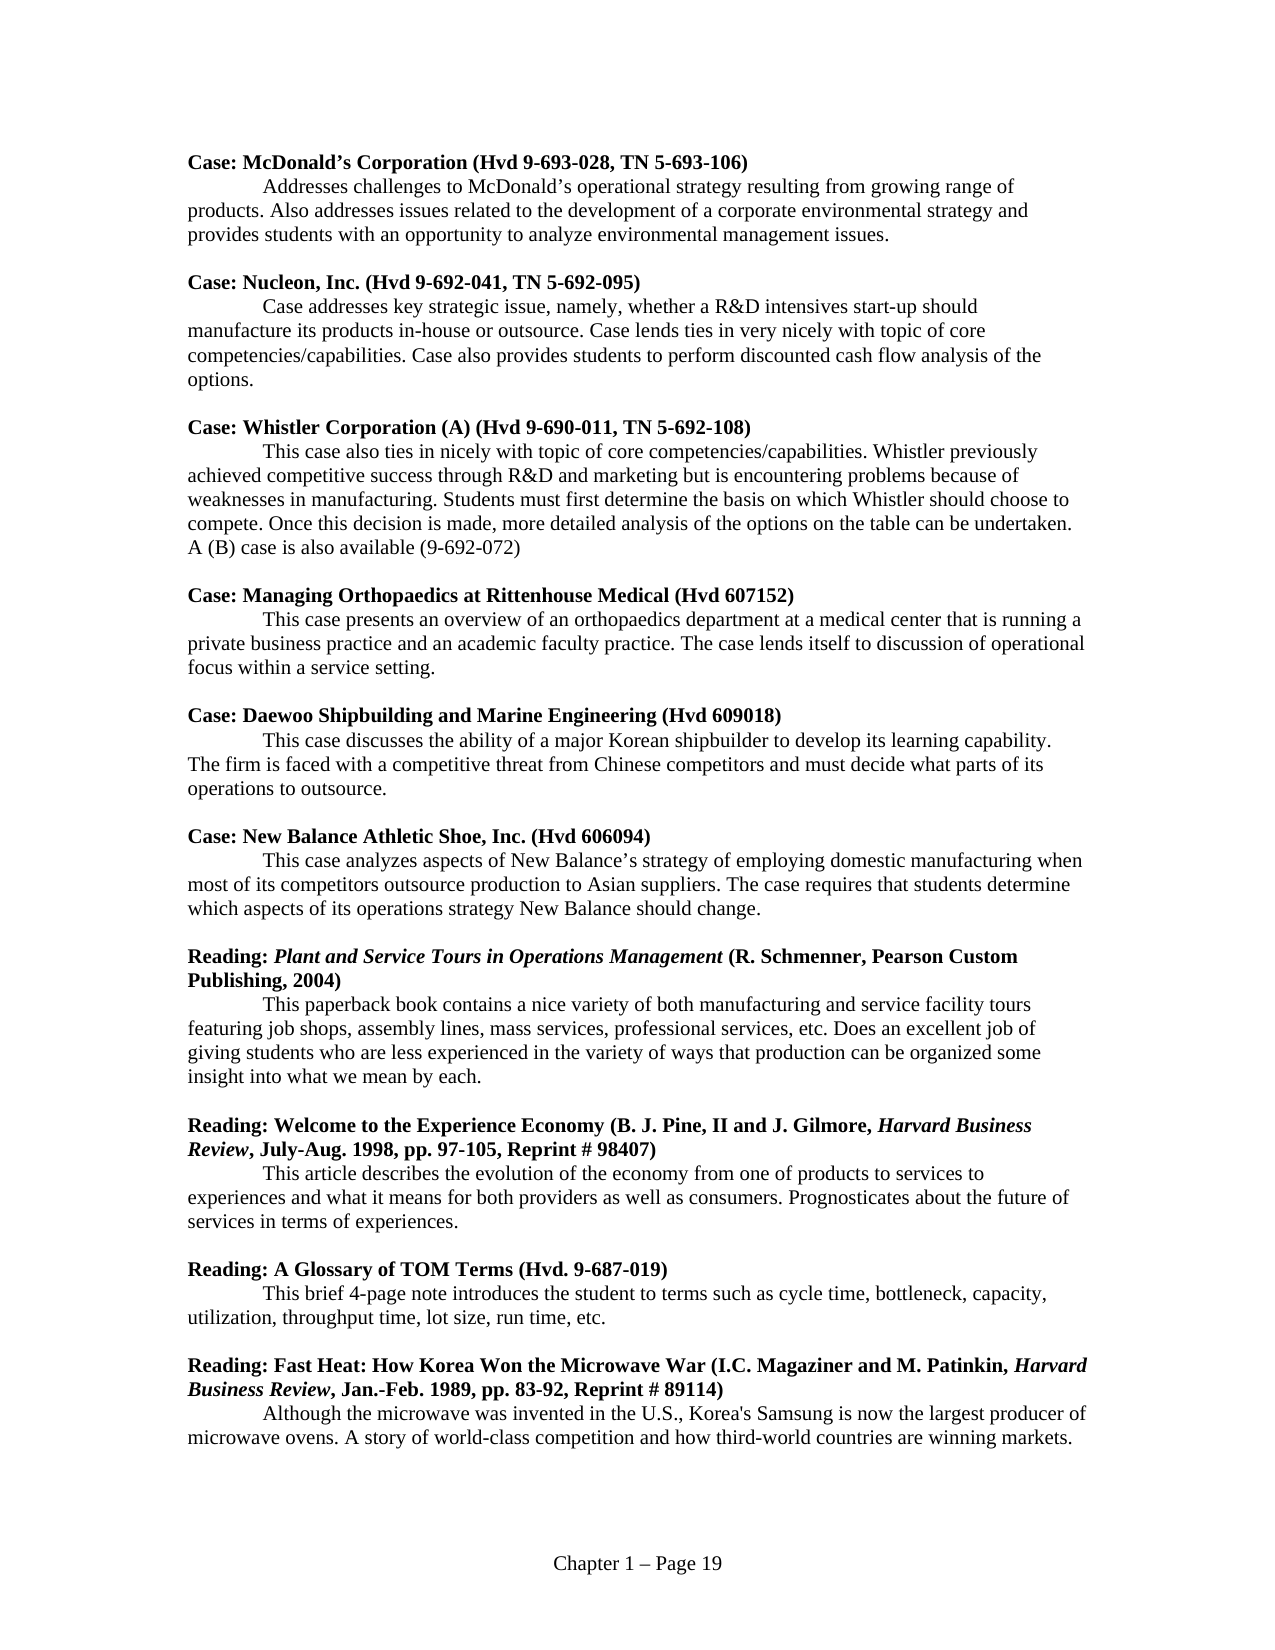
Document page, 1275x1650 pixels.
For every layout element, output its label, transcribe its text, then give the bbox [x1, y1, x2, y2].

text Reading: Welcome to the Experience Economy (B. J. Pine, II and J. Gilmore, Harvard Business Review, July-Aug. 1998, pp. 97-105, Reprint # 98407) [187, 1112, 1087, 1161]
text Case addresses key strategic issue, namely, whether a R&D intensives start-up should manufacture its products in-house or outsource. Case lends ties in very nicely with topic of core competencies/capabilities. Case also provides students to perform discounted cash flow analysis of the options. [187, 294, 1087, 391]
text Case: New Balance Athletic Shoe, Inc. (Hvd 606094) [187, 824, 1087, 848]
text This case also ties in nicely with topic of core competencies/capabilities. Whistler previously achieved competitive success through R&D and marketing but is encountering problems because of weaknesses in manufacturing. Students must first determine the basis on which Whistler should choose to compete. Once this decision is made, more detailed analysis of the options on the table can be undertaken. A (B) case is also available (9-692-072) [187, 439, 1087, 559]
text This case analyzes aspects of New Balance’s strategy of employing domestic manufacturing when most of its competitors outsource production to Asian suppliers. The case requires that students determine which aspects of its operations strategy New Balance should change. [187, 848, 1087, 920]
text Case: Daewoo Shipbuilding and Marine Engineering (Hvd 609018) [187, 703, 1087, 727]
text Reading: Plant and Service Tours in Operations Management (R. Schmenner, Pearson Custom Publishing, 2004) [187, 944, 1087, 992]
text Case: Nucleon, Inc. (Hvd 9-692-041, TN 5-692-095) [187, 270, 1087, 294]
text This case presents an overview of an orthopaedics department at a medical center that is running a private business practice and an academic faculty practice. The case lends itself to discussion of operational focus within a service setting. [187, 607, 1087, 679]
text Although the microwave was invented in the U.S., Korea's Samsung is now the largest producer of microwave ovens. A story of world-class competition and how third-world countries are winning markets. [187, 1401, 1087, 1449]
text This paperback book contains a nice variety of both manufacturing and service facility tours featuring job shops, assembly lines, mass services, professional services, etc. Does an excellent job of giving students who are less experienced in the variety of ways that production can be organized some insight into what we mean by each. [187, 992, 1087, 1088]
text This article describes the evolution of the economy from one of products to services to experiences and what it means for both providers as well as consumers. Prognosticates about the future of services in terms of experiences. [187, 1161, 1087, 1233]
text Addresses challenges to McDonald’s operational strategy resulting from growing range of products. Also addresses issues related to the development of a corporate environmental strategy and provides students with an opportunity to analyze environmental management issues. [187, 174, 1087, 246]
text This brief 4-page note introduces the student to terms such as cycle time, bottleneck, capacity, utilization, throughput time, lot size, run time, etc. [187, 1281, 1087, 1329]
text Case: Whistler Corporation (A) (Hvd 9-690-011, TN 5-692-108) [187, 415, 1087, 439]
text This case discusses the ability of a major Korean shipbuilder to develop its learning capability. The firm is faced with a competitive threat from Chinese competitors and must decide what parts of its operations to outsource. [187, 727, 1087, 800]
text Case: Managing Orthopaedics at Rittenhouse Medical (Hvd 607152) [187, 583, 1087, 607]
text Reading: Fast Heat: How Korea Won the Microwave War (I.C. Magaziner and M. Patinkin, Harvard Business Review, Jan.-Feb. 1989, pp. 83-92, Reprint # 89114) [187, 1353, 1087, 1401]
text Case: McDonald’s Corporation (Hvd 9-693-028, TN 5-693-106) [187, 150, 1087, 174]
text Reading: A Glossary of TOM Terms (Hvd. 9-687-019) [187, 1257, 1087, 1281]
